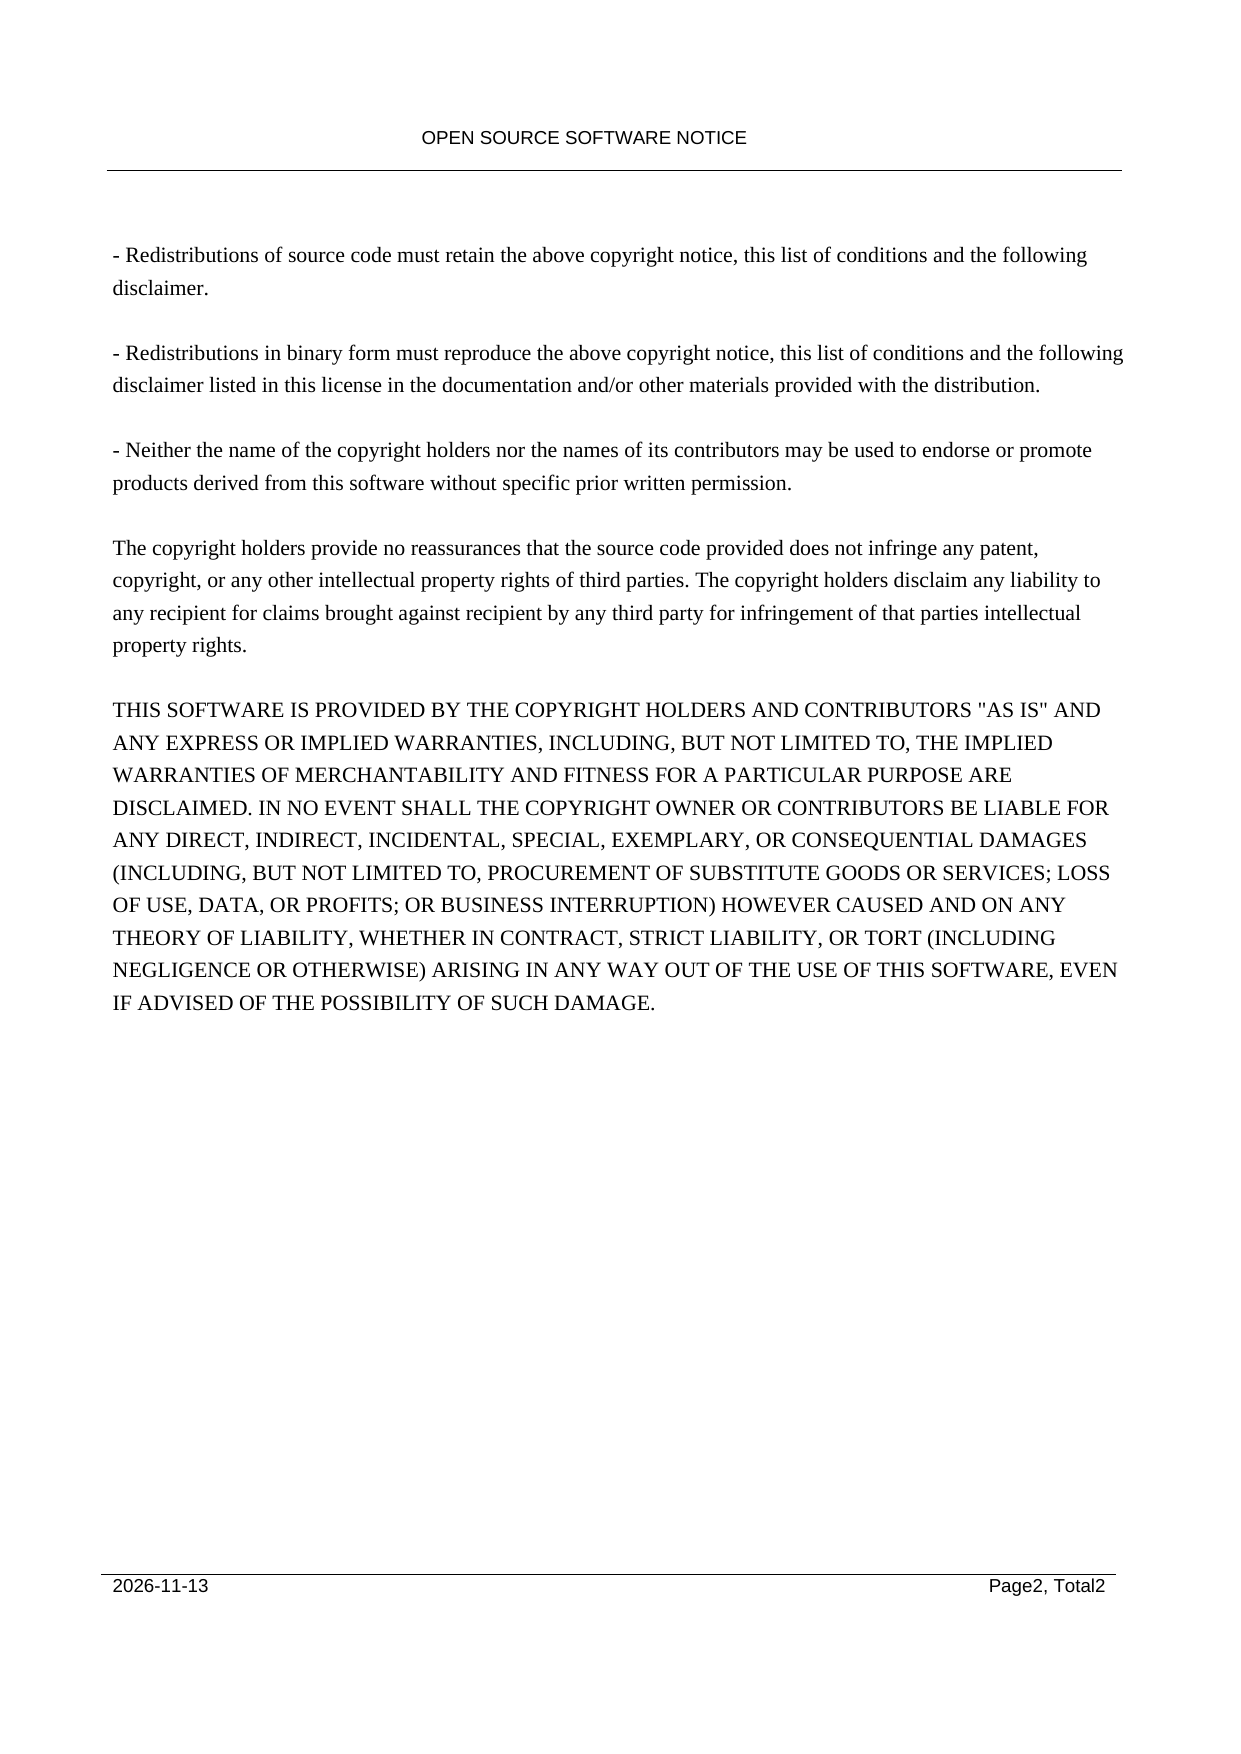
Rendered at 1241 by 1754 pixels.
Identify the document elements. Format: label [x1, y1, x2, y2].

text [112, 206, 1128, 1051]
